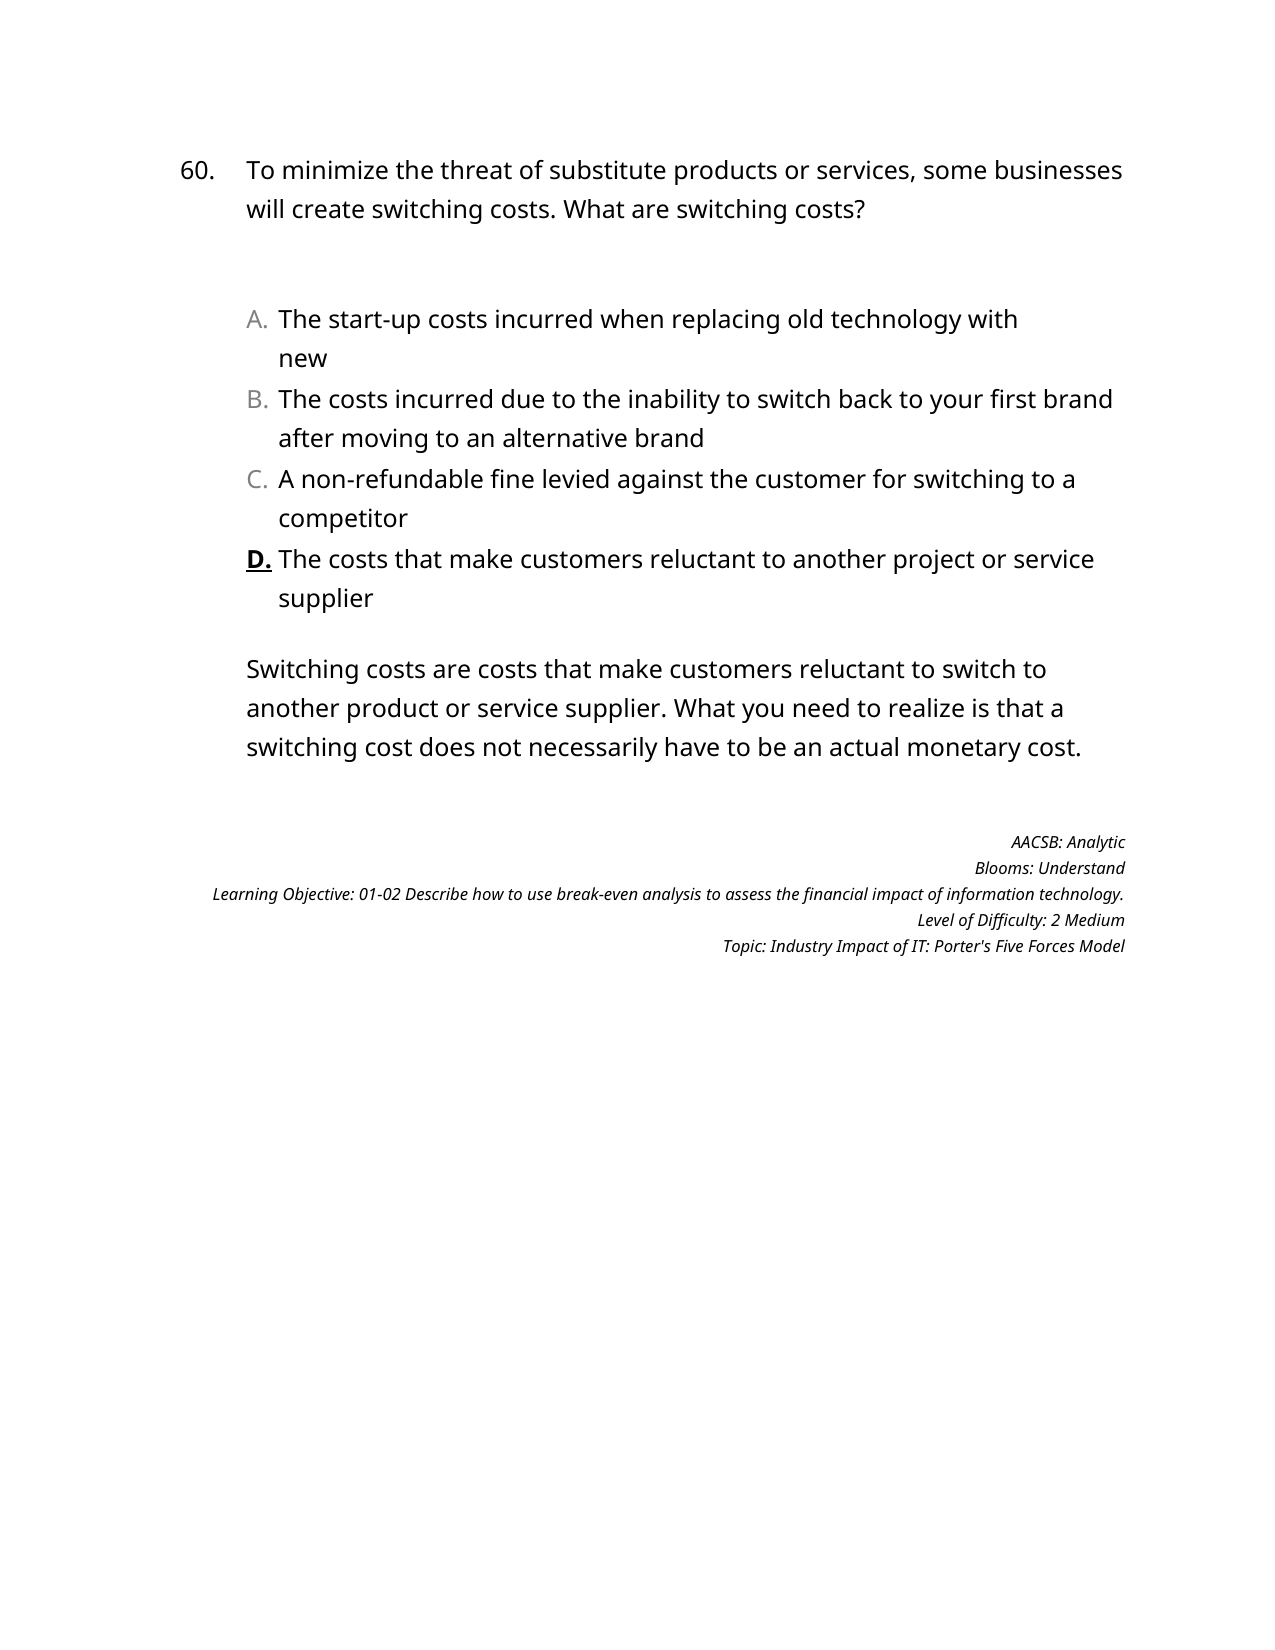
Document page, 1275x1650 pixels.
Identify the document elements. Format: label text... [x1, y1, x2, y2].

table_header AACSB: Analytic Blooms: Understand Learning Objective: 01-02 Describe how to use break-even analysis to assess the financial impact of information technology. Level of Difficulty: 2 Medium Topic: Industry Impact of IT: Porter's Five Forces Model [180, 830, 1125, 993]
table_header 60. [180, 153, 246, 801]
table_header To minimize the threat of substitute products or services, some businesses will create switching costs. What are switching costs? Switching costs are costs that make customers reluctant to switch to another product or service supplier. What you need to realize is that a switching cost does not necessarily have to be an actual monetary cost. [246, 153, 1125, 801]
